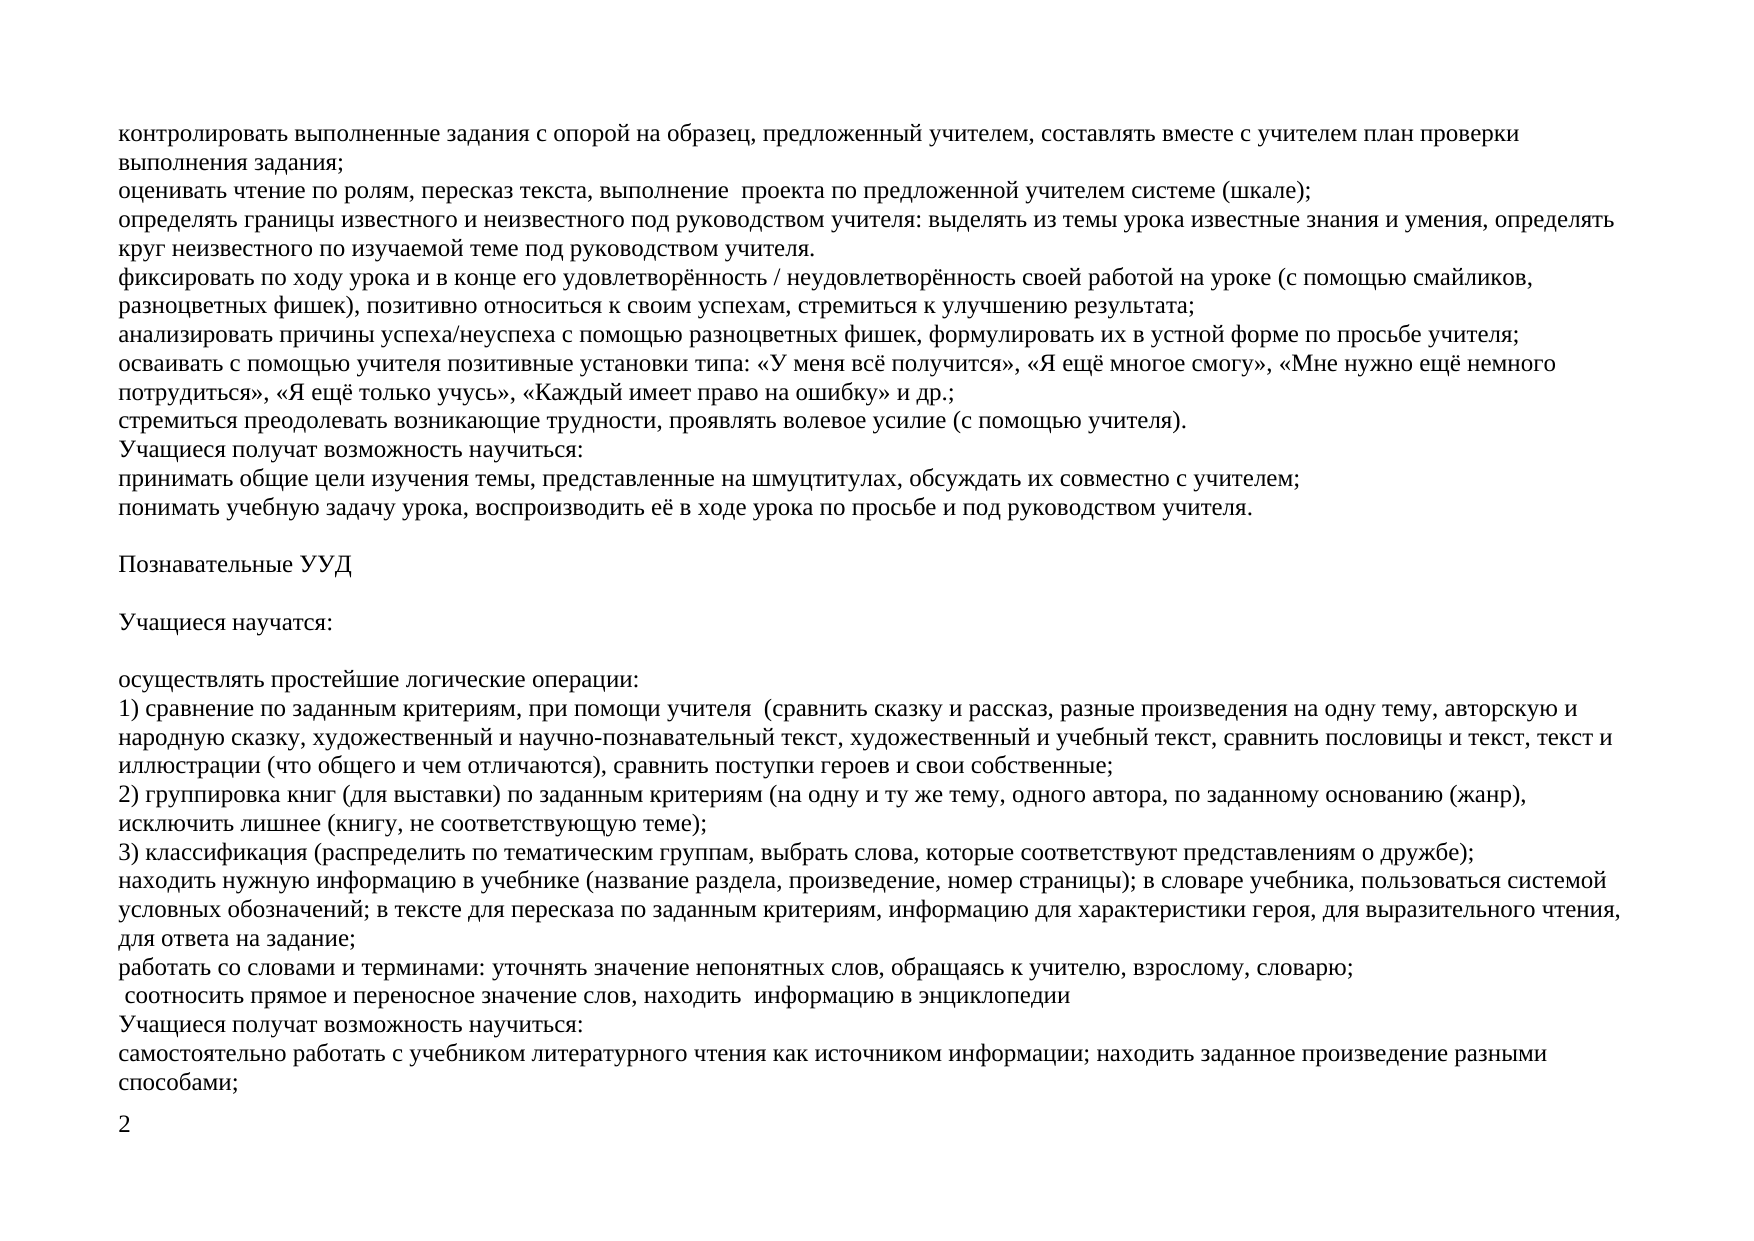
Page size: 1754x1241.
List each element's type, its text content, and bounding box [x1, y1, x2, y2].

text осваивать с помощью учителя позитивные установки типа: «У меня всё получится», «Я ещё многое смогу», «Мне нужно ещё немного потрудиться», «Я ещё только учусь», «Каждый имеет право на ошибку» и др.; [118, 348, 1636, 406]
text оценивать чтение по ролям, пересказ текста, выполнение проекта по предложенной учителем системе (шкале); [118, 176, 1636, 204]
text Познавательные УУД [118, 549, 1636, 578]
text самостоятельно работать с учебником литературного чтения как источником информации; находить заданное произведение разными способами; [118, 1038, 1636, 1096]
text фиксировать по ходу урока и в конце его удовлетворённость / неудовлетворённость своей работой на уроке (с помощью смайликов, разноцветных фишек), позитивно относиться к своим успехам, стремиться к улучшению результата; [118, 262, 1636, 319]
text Учащиеся получат возможность научиться: [118, 434, 1636, 463]
text 3) классификация (распределить по тематическим группам, выбрать слова, которые соответствуют представлениям о дружбе); [118, 837, 1636, 866]
text принимать общие цели изучения темы, представленные на шмуцтитулах, обсуждать их совместно с учителем; [118, 463, 1636, 492]
text 2) группировка книг (для выставки) по заданным критериям (на одну и ту же тему, одного автора, по заданному основанию (жанр), исключить лишнее (книгу, не соответствующую теме); [118, 779, 1636, 837]
text определять границы известного и неизвестного под руководством учителя: выделять из темы урока известные знания и умения, определять круг неизвестного по изучаемой теме под руководством учителя. [118, 204, 1636, 262]
text осуществлять простейшие логические операции: [118, 664, 1636, 693]
text Учащиеся научатся: [118, 607, 1636, 636]
text стремиться преодолевать возникающие трудности, проявлять волевое усилие (с помощью учителя). [118, 406, 1636, 434]
text соотносить прямое и переносное значение слов, находить информацию в энциклопедии [118, 981, 1636, 1009]
text находить нужную информацию в учебнике (название раздела, произведение, номер страницы); в словаре учебника, пользоваться системой условных обозначений; в тексте для пересказа по заданным критериям, информацию для характеристики героя, для выразительного чтения, для ответа на задание; [118, 866, 1636, 952]
text Учащиеся получат возможность научиться: [118, 1009, 1636, 1038]
text 1) сравнение по заданным критериям, при помощи учителя (сравнить сказку и рассказ, разные произведения на одну тему, авторскую и народную сказку, художественный и научно-познавательный текст, художественный и учебный текст, сравнить пословицы и текст, текст и иллюстрации (что общего и чем отличаются), сравнить поступки героев и свои собственные; [118, 693, 1636, 779]
text работать со словами и терминами: уточнять значение непонятных слов, обращаясь к учителю, взрослому, словарю; [118, 952, 1636, 981]
text контролировать выполненные задания с опорой на образец, предложенный учителем, составлять вместе с учителем план проверки выполнения задания; [118, 118, 1636, 176]
text понимать учебную задачу урока, воспроизводить её в ходе урока по просьбе и под руководством учителя. [118, 492, 1636, 521]
text анализировать причины успеха/неуспеха с помощью разноцветных фишек, формулировать их в устной форме по просьбе учителя; [118, 319, 1636, 348]
